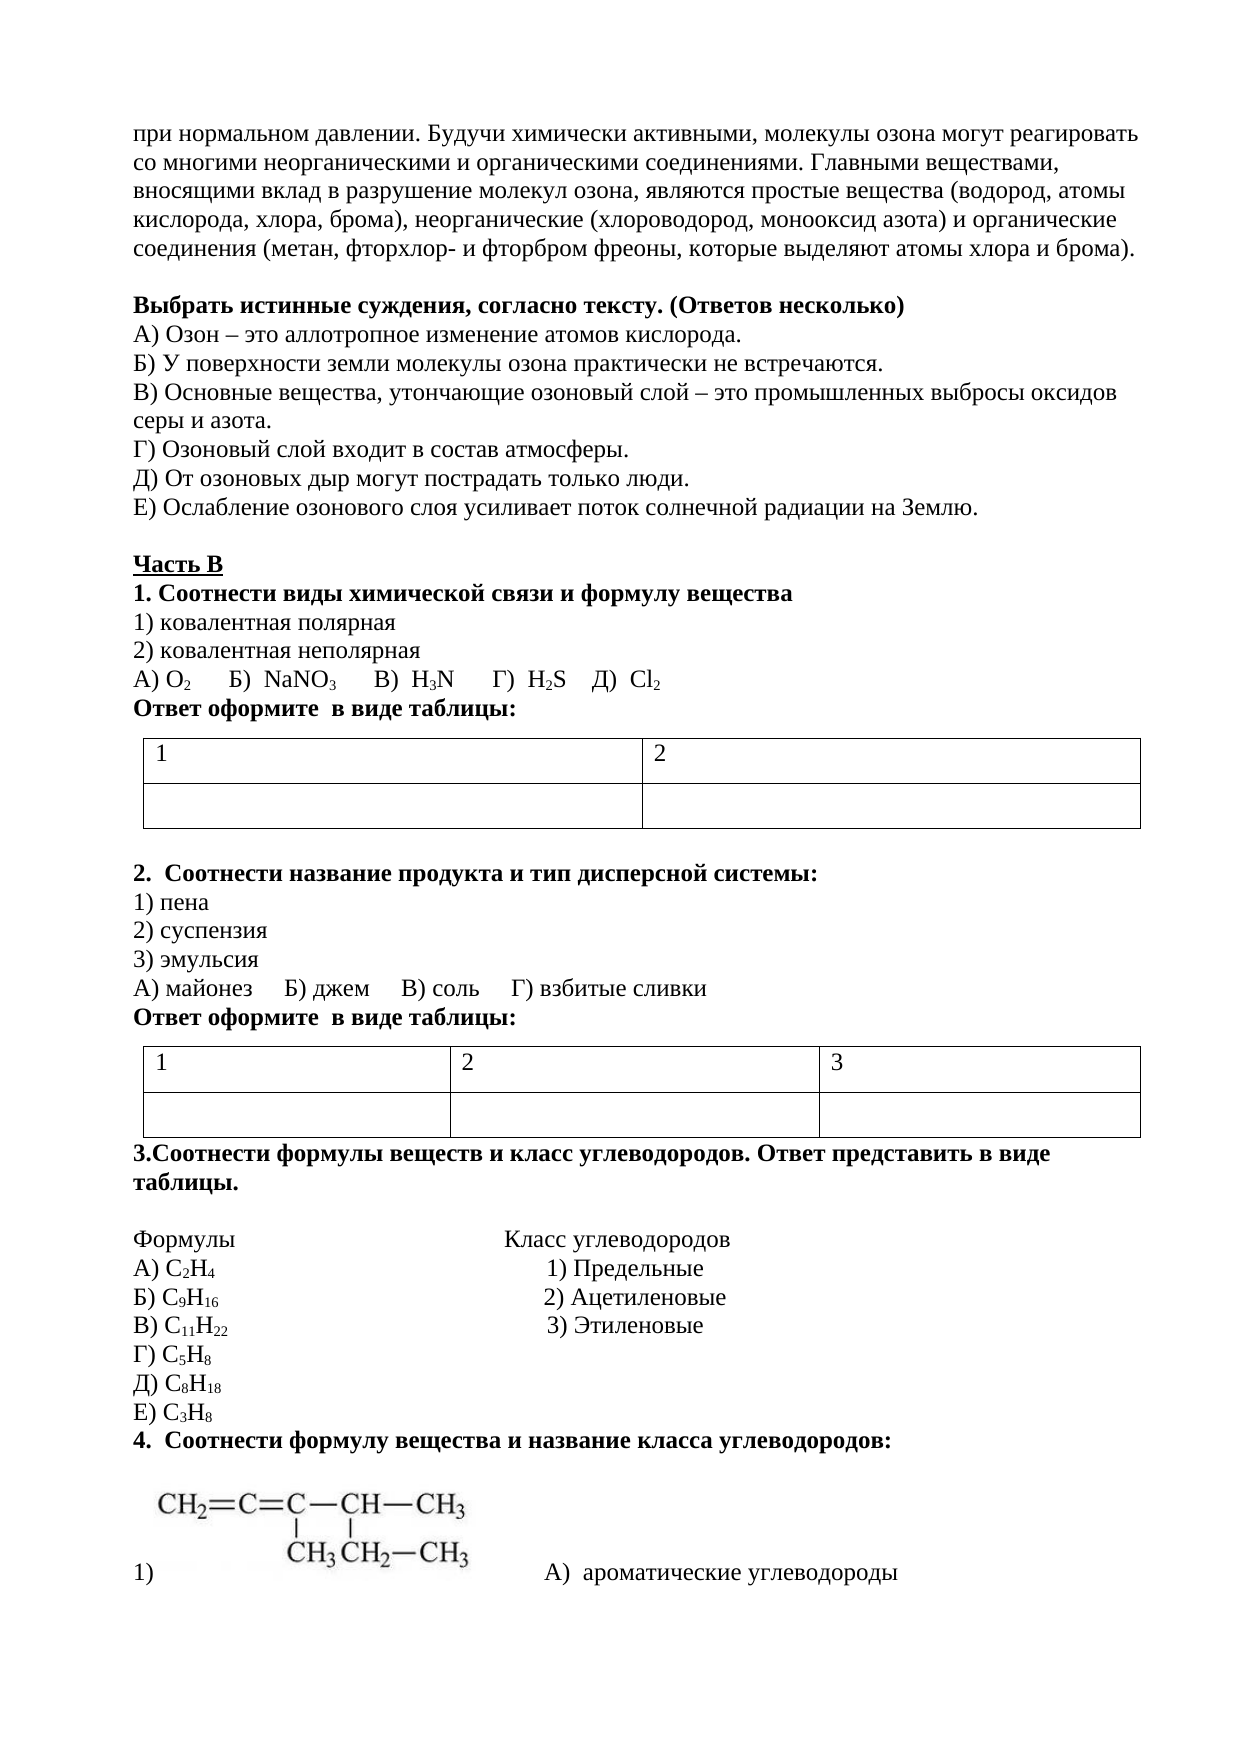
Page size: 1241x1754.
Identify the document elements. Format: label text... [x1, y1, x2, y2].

picture [153, 1483, 476, 1581]
text 4. Соотнести формулу вещества и название класса углеводородов: [133, 1426, 1152, 1454]
text 3.Соотнести формулы веществ и класс углеводородов. Ответ представить в виде таблицы. [133, 1138, 1152, 1196]
table_header 2 [643, 739, 1140, 783]
table_cell [144, 1093, 450, 1137]
text Е) Ослабление озонового слоя усиливает поток солнечной радиации на Землю. [133, 492, 1152, 521]
text Д) С8Н18 [133, 1368, 1152, 1397]
text Г) С5Н8 [133, 1339, 1152, 1368]
text 1) пена [133, 887, 1152, 916]
text А) майонез Б) джем В) соль Г) взбитые сливки [133, 973, 1152, 1002]
table_header 1 [144, 1047, 450, 1092]
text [133, 118, 1152, 262]
table_header 1 [144, 739, 642, 783]
table_header 3 [820, 1047, 1140, 1092]
text Формулы Класс углеводородов [133, 1224, 1152, 1253]
text Г) Озоновый слой входит в состав атмосферы. [133, 434, 1152, 463]
text Е) С3Н8 [133, 1397, 1152, 1426]
text В) С11Н22 3) Этиленовые [133, 1311, 1152, 1339]
table_cell [451, 1093, 819, 1137]
text 1. Соотнести виды химической связи и формулу вещества [133, 578, 1152, 607]
text Б) У поверхности земли молекулы озона практически не встречаются. [133, 348, 1152, 377]
text Выбрать истинные суждения, согласно тексту. (Ответов несколько) [133, 291, 1152, 319]
text Б) С9Н16 2) Ацетиленовые [133, 1282, 1152, 1311]
table_header 2 [451, 1047, 819, 1092]
text Ответ оформите в виде таблицы: [133, 1002, 1152, 1031]
text В) Основные вещества, утончающие озоновый слой – это промышленных выбросы оксидов серы и азота. [133, 377, 1152, 434]
text А) O2 Б) NaNO3 В) H3N Г) H2S Д) Cl2 [133, 664, 1152, 693]
text 3) эмульсия [133, 944, 1152, 973]
text А) С2Н4 1) Предельные [133, 1253, 1152, 1282]
text 2) ковалентная неполярная [133, 636, 1152, 664]
text 2. Соотнести название продукта и тип дисперсной системы: [133, 858, 1152, 887]
table_cell [144, 784, 642, 828]
table_cell [820, 1093, 1140, 1137]
text А) Озон – это аллотропное изменение атомов кислорода. [133, 319, 1152, 348]
text Часть В [133, 549, 1152, 578]
text Ответ оформите в виде таблицы: [133, 693, 1152, 722]
text Д) От озоновых дыр могут пострадать только люди. [133, 463, 1152, 492]
text 2) суспензия [133, 916, 1152, 944]
table_cell [643, 784, 1140, 828]
text 1) ковалентная полярная [133, 607, 1152, 636]
